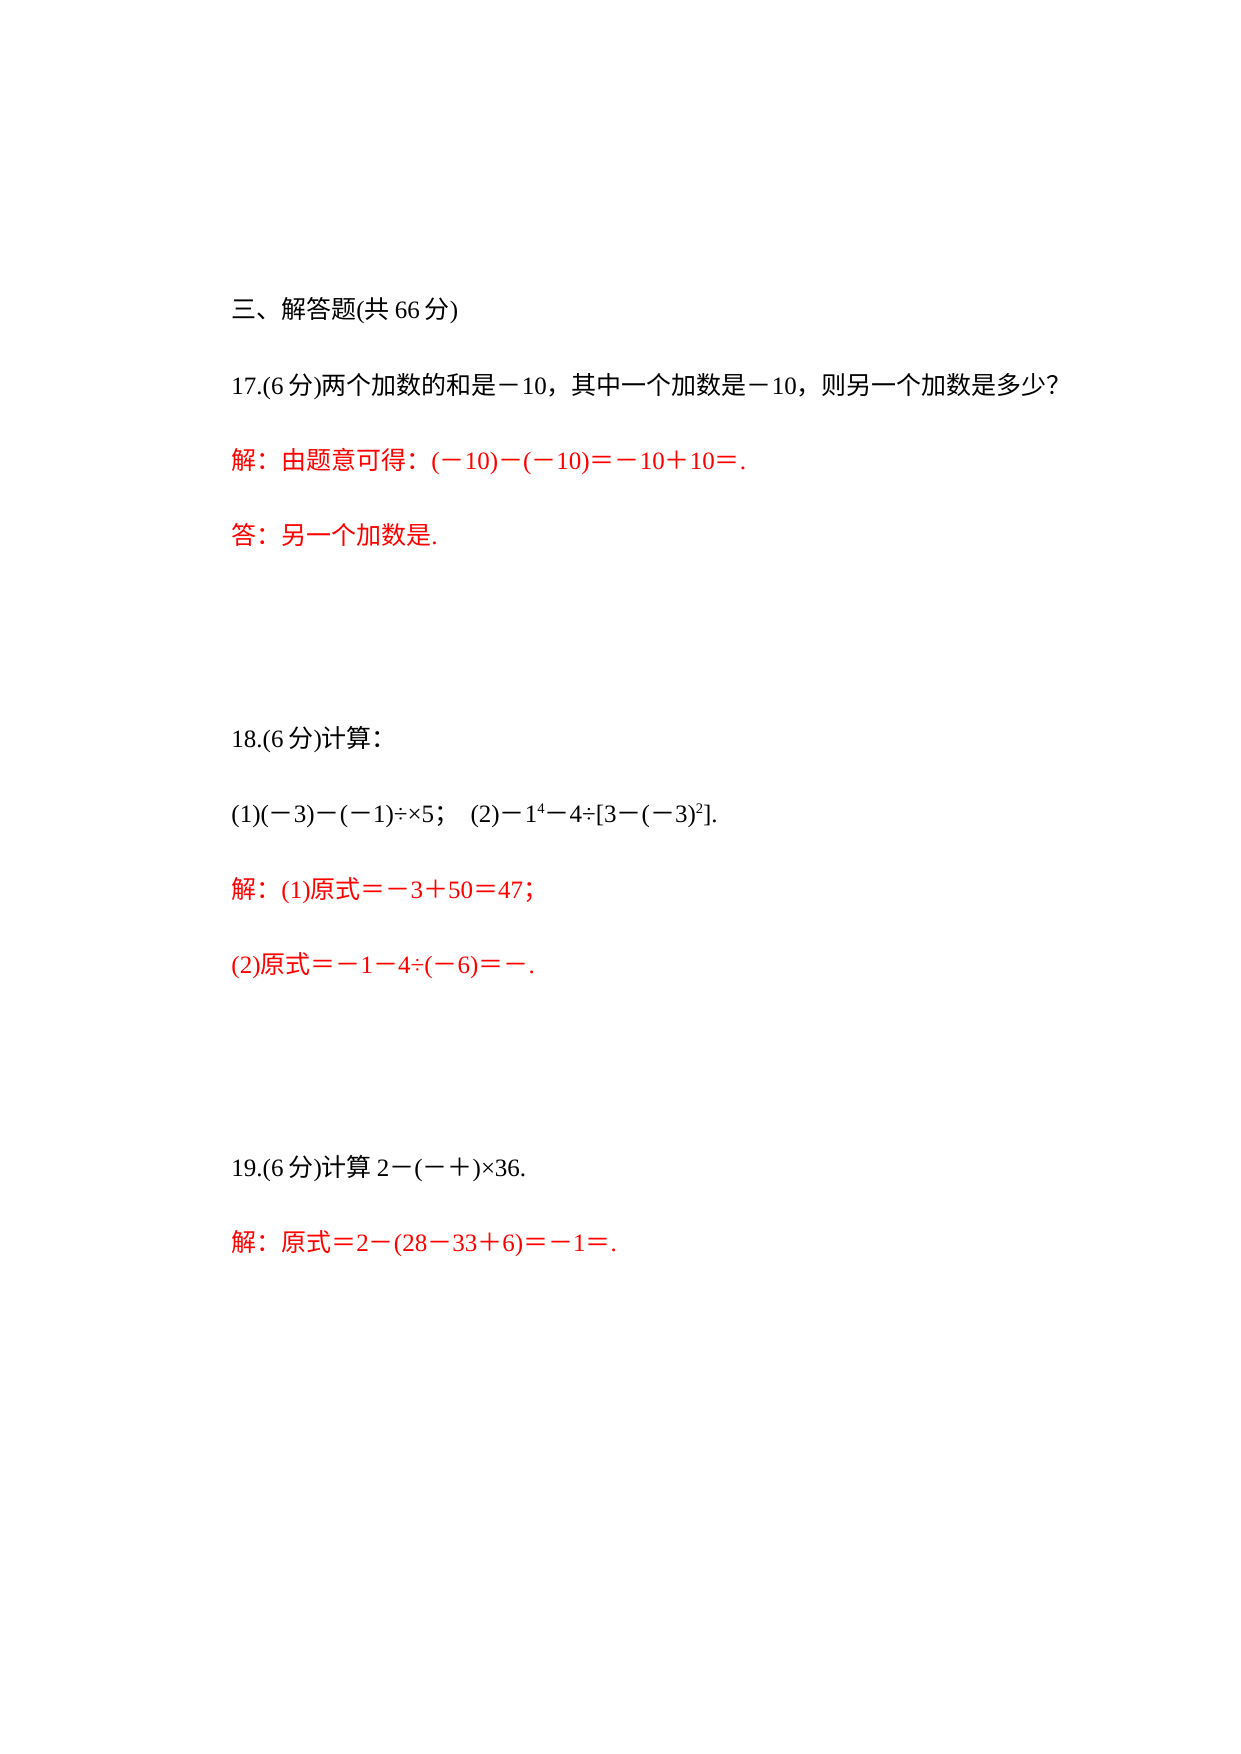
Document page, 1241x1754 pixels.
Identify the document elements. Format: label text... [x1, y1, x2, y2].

text 17.(6分)两个加数的和是－10，其中一个加数是－10，则另一个加数是多少？ [187, 365, 1053, 401]
text 答：另一个加数是. [187, 516, 1053, 552]
text (2)原式＝－1－4÷(－6)＝－. [187, 944, 1053, 981]
text 解：由题意可得：(－10)－(－10)＝－10＋10＝. [187, 440, 1053, 477]
text 三、解答题(共66分) [187, 290, 1053, 326]
text 解：原式＝2－(28－33＋6)＝－1＝. [187, 1223, 1053, 1259]
text 解：(1)原式＝－3＋50＝47； [187, 869, 1053, 905]
text 18.(6分)计算： [187, 719, 1053, 755]
text (1)(－3)－(－1)÷×5； (2)－14－4÷[3－(－3)2]. [187, 794, 1053, 830]
text 19.(6分)计算2－(－＋)×36. [187, 1147, 1053, 1184]
